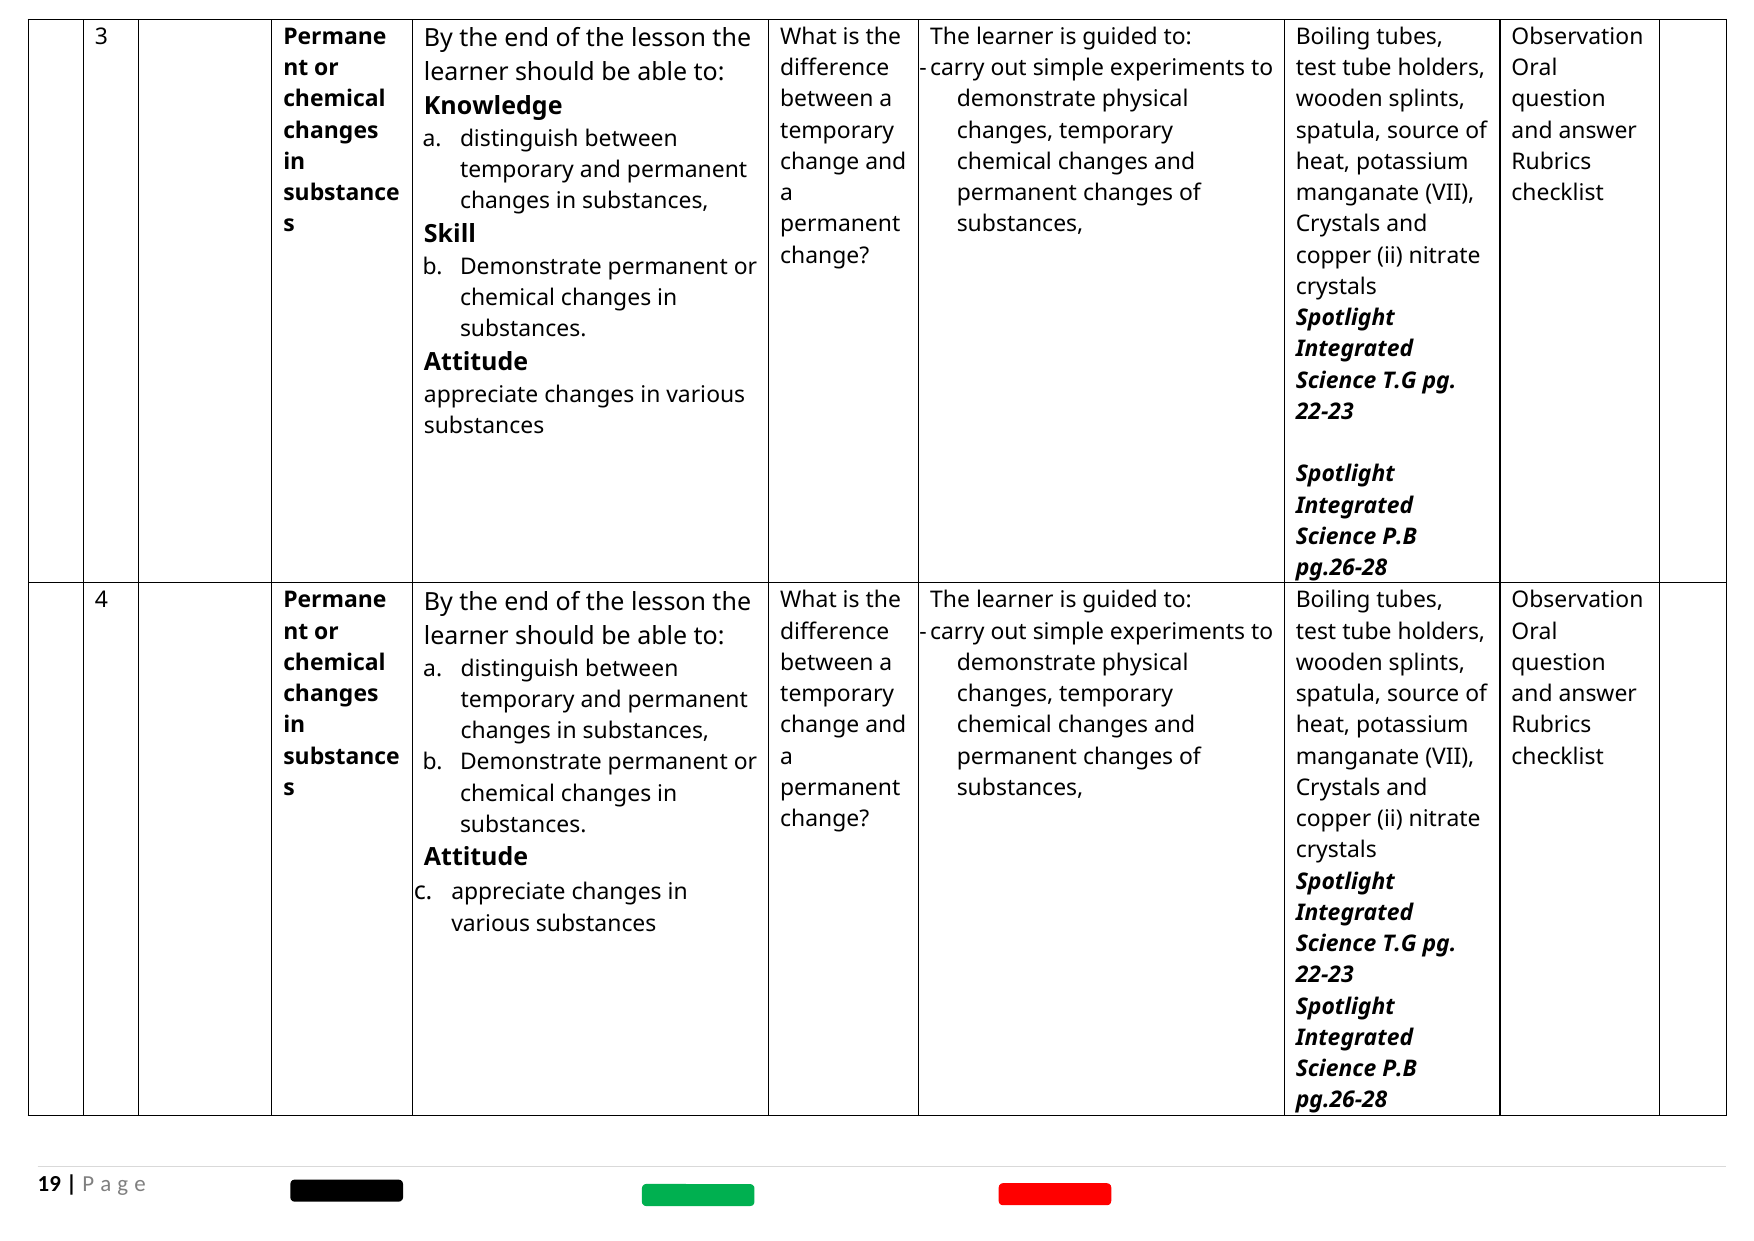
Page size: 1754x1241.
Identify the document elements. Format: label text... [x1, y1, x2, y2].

table_cell Permanent or chemical changes in substances [272, 20, 412, 582]
table_cell [139, 583, 271, 1114]
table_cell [769, 583, 918, 1114]
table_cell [1501, 583, 1659, 1114]
table_cell By the end of the lesson the learner should be able to: distinguish between temporary and permanent changes in substances, Demonstrate permanent or chemical changes in substances. Attitude appreciate changes in various substances [413, 583, 768, 1114]
table_cell [139, 20, 271, 582]
table_cell By the end of the lesson the learner should be able to: Knowledge distinguish between temporary and permanent changes in substances, Skill Demonstrate permanent or chemical changes in substances. Attitude appreciate changes in various substances [413, 20, 768, 582]
table_cell 4 [84, 583, 138, 1114]
table_cell [1660, 583, 1726, 1114]
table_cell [1285, 583, 1499, 1114]
table_cell What is the difference between a temporary change and a permanent change? [769, 20, 918, 582]
table_cell [29, 20, 83, 582]
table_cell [272, 583, 412, 1114]
table_cell [29, 583, 83, 1114]
table_cell 3 [84, 20, 138, 582]
table_cell [1660, 20, 1726, 582]
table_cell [919, 583, 1284, 1114]
table_cell Observation Oral question and answer Rubrics checklist [1501, 20, 1659, 582]
